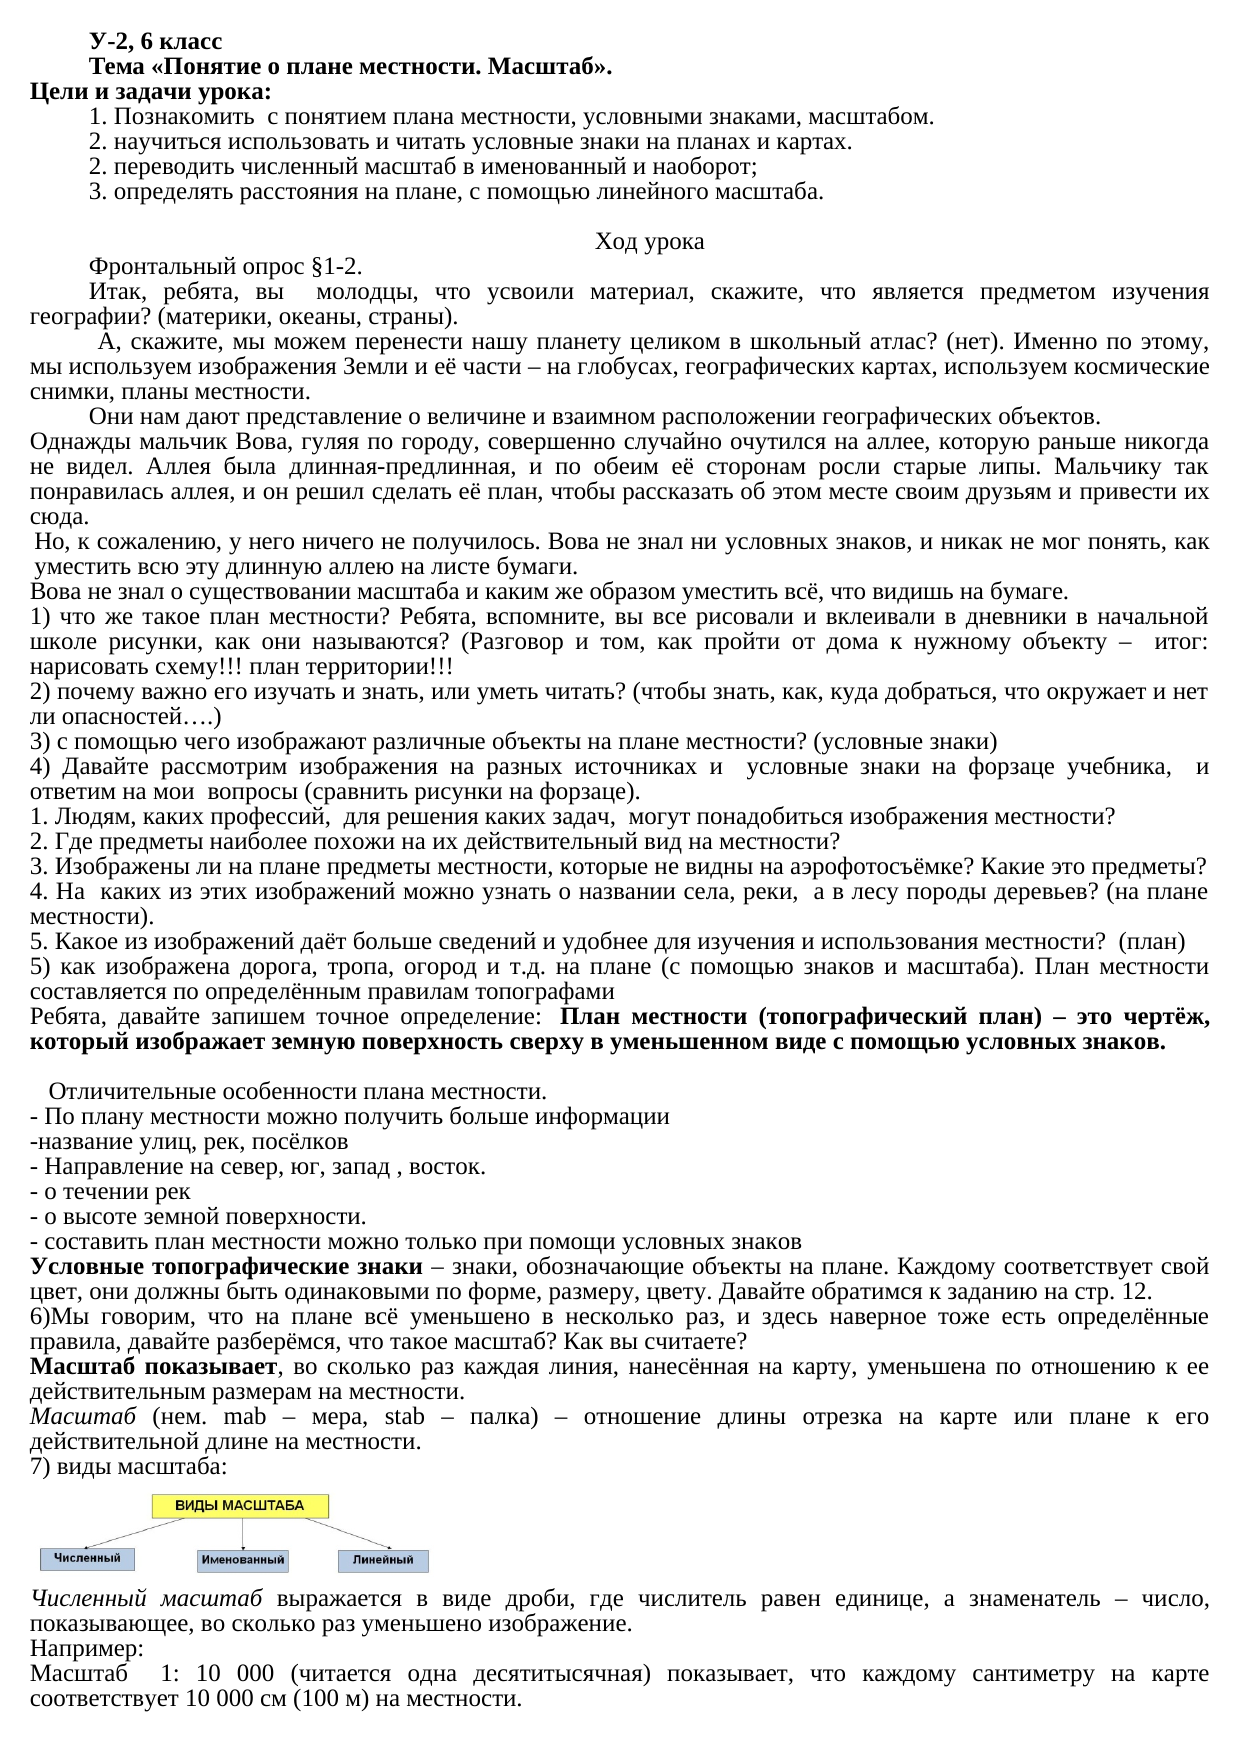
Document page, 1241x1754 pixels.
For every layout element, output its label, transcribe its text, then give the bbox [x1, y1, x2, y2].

text Но, к сожалению, у него ничего не получилось. Вова не знал ни условных знаков, и никак не мог понять, как уместить всю эту длинную аллею на листе бумаги. [34, 529, 1211, 579]
text Масштаб (нем. mab – мера, stab – палка) – отношение длины отрезка на карте или плане к его действительной длине на местности. [29, 1404, 1211, 1454]
text - о высоте земной поверхности. [29, 1204, 1211, 1229]
text 4. На каких из этих изображений можно узнать о названии села, реки, а в лесу породы деревьев? (на плане местности). [29, 879, 1211, 929]
text 5) как изображена дорога, тропа, огород и т.д. на плане (с помощью знаков и масштаба). План местности составляется по определённым правилам топографами [29, 954, 1211, 1004]
text - составить план местности можно только при помощи условных знаков [29, 1229, 1211, 1254]
text Численный масштаб выражается в виде дроби, где числитель равен единице, а знаменатель – число, показывающее, во сколько раз уменьшено изображение. [29, 1587, 1211, 1637]
text 2. научиться использовать и читать условные знаки на планах и картах. [29, 129, 1211, 154]
text Масштаб 1: 10 000 (читается одна десятитысячная) показывает, что каждому сантиметру на карте соответствует 10 000 см (100 м) на местности. [29, 1662, 1211, 1712]
text 4) Давайте рассмотрим изображения на разных источниках и условные знаки на форзаце учебника, и ответим на мои вопросы (сравнить рисунки на форзаце). [29, 754, 1211, 804]
text Ход урока [29, 229, 1211, 254]
text 7) виды масштаба: [29, 1454, 1211, 1479]
text 1. Познакомить с понятием плана местности, условными знаками, масштабом. [29, 104, 1211, 129]
text 3. определять расстояния на плане, с помощью линейного масштаба. [29, 179, 1211, 204]
text Отличительные особенности плана местности. [29, 1079, 1211, 1104]
text А, скажите, мы можем перенести нашу планету целиком в школьный атлас? (нет). Именно по этому, мы используем изображения Земли и её части – на глобусах, географических картах, используем космические снимки, планы местности. [29, 329, 1211, 404]
text 1. Людям, каких профессий, для решения каких задач, могут понадобиться изображения местности? [29, 804, 1211, 829]
text - По плану местности можно получить больше информации [29, 1104, 1211, 1129]
text 6)Мы говорим, что на плане всё уменьшено в несколько раз, и здесь наверное тоже есть определённые правила, давайте разберёмся, что такое масштаб? Как вы считаете? [29, 1304, 1211, 1354]
text Цели и задачи урока: [29, 79, 1211, 104]
text Однажды мальчик Вова, гуляя по городу, совершенно случайно очутился на аллее, которую раньше никогда не видел. Аллея была длинная-предлинная, и по обеим её сторонам росли старые липы. Мальчику так понравилась аллея, и он решил сделать её план, чтобы рассказать об этом месте своим друзьям и привести их сюда. [29, 429, 1210, 529]
text 3. Изображены ли на плане предметы местности, которые не видны на аэрофотосъёмке? Какие это предметы? [29, 854, 1211, 879]
text 1) что же такое план местности? Ребята, вспомните, вы все рисовали и вклеивали в дневники в начальной школе рисунки, как они называются? (Разговор и том, как пройти от дома к нужному объекту – итог: нарисовать схему!!! план территории!!! [29, 604, 1211, 679]
text 3) с помощью чего изображают различные объекты на плане местности? (условные знаки) [29, 729, 1211, 754]
text - Направление на север, юг, запад , восток. [29, 1154, 1211, 1179]
text У-2, 6 класс [29, 29, 1211, 54]
text Масштаб показывает, во сколько раз каждая линия, нанесённая на карту, уменьшена по отношению к ее действительным размерам на местности. [29, 1354, 1211, 1404]
text 5. Какое из изображений даёт больше сведений и удобнее для изучения и использования местности? (план) [29, 929, 1211, 954]
text Ребята, давайте запишем точное определение: План местности (топографический план) – это чертёж, который изображает земную поверхность сверху в уменьшенном виде с помощью условных знаков. [29, 1004, 1211, 1054]
text 2) почему важно его изучать и знать, или уметь читать? (чтобы знать, как, куда добраться, что окружает и нет ли опасностей….) [29, 679, 1211, 729]
text Они нам дают представление о величине и взаимном расположении географических объектов. [29, 404, 1211, 429]
text 2. переводить численный масштаб в именованный и наоборот; [29, 154, 1211, 179]
text 2. Где предметы наиболее похожи на их действительный вид на местности? [29, 829, 1211, 854]
picture [29, 1479, 444, 1587]
text Итак, ребята, вы молодцы, что усвоили материал, скажите, что является предметом изучения географии? (материки, океаны, страны). [29, 279, 1211, 329]
text Вова не знал о существовании масштаба и каким же образом уместить всё, что видишь на бумаге. [29, 579, 1211, 604]
text Например: [29, 1637, 1211, 1662]
text - о течении рек [29, 1179, 1211, 1204]
text Тема «Понятие о плане местности. Масштаб». [29, 54, 1211, 79]
text -название улиц, рек, посёлков [29, 1129, 1211, 1154]
text Фронтальный опрос §1-2. [29, 254, 1211, 279]
text Условные топографические знаки – знаки, обозначающие объекты на плане. Каждому соответствует свой цвет, они должны быть одинаковыми по форме, размеру, цвету. Давайте обратимся к заданию на стр. 12. [29, 1254, 1211, 1304]
